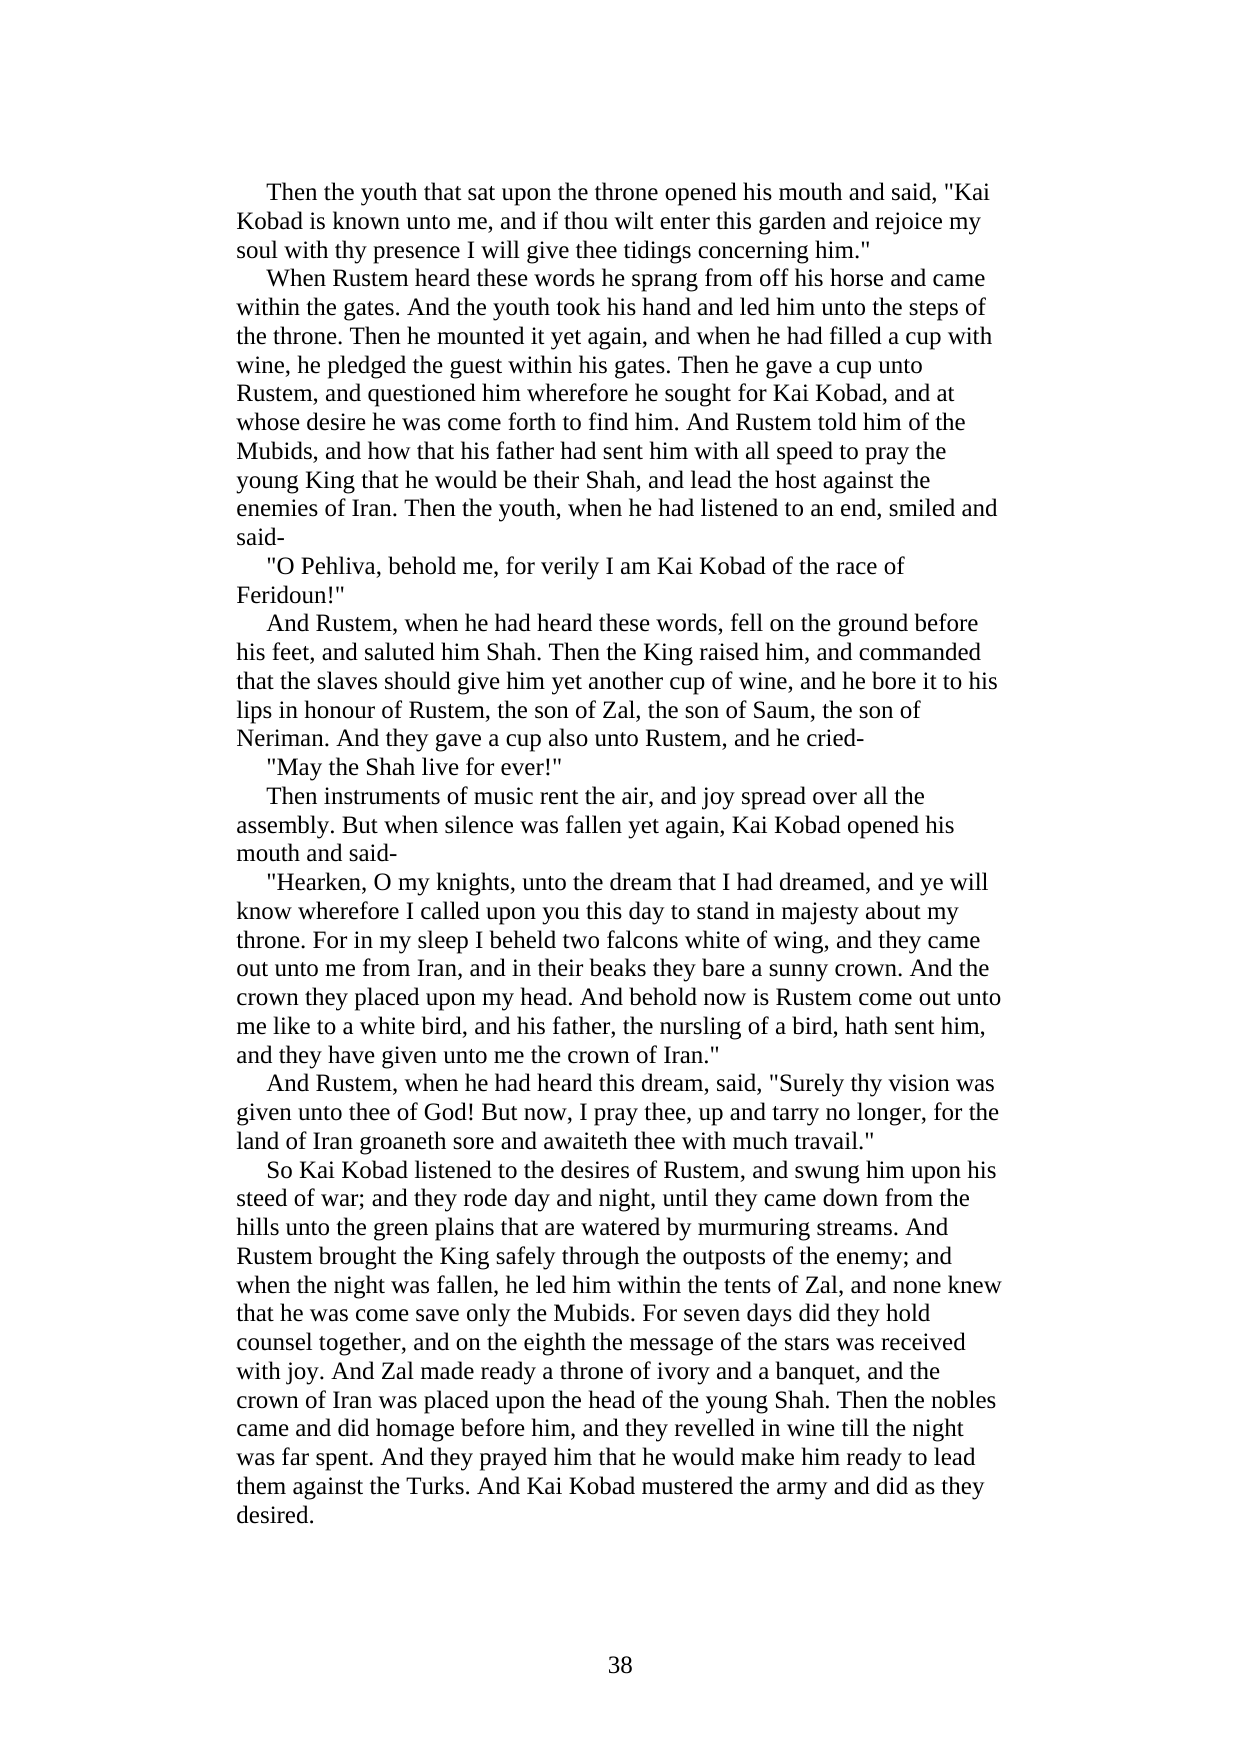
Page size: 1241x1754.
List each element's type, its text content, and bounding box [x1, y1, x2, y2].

text So Kai Kobad listened to the desires of Rustem, and swung him upon his steed of war; and they rode day and night, until they came down from the hills unto the green plains that are watered by murmuring streams. And Rustem brought the King safely through the outposts of the enemy; and when the night was fallen, he led him within the tents of Zal, and none knew that he was come save only the Mubids. For seven days did they hold counsel together, and on the eighth the message of the stars was received with joy. And Zal made ready a throne of ivory and a banquet, and the crown of Iran was placed upon the head of the young Shah. Then the nobles came and did homage before him, and they revelled in wine till the night was far spent. And they prayed him that he would make him ready to lead them against the Turks. And Kai Kobad mustered the army and did as they desired. [236, 1155, 1004, 1528]
text And Rustem, when he had heard these words, fell on the ground before his feet, and saluted him Shah. Then the King raised him, and commanded that the slaves should give him yet another cup of wine, and he bore it to his lips in honour of Rustem, the son of Zal, the son of Saum, the son of Neriman. And they gave a cup also unto Rustem, and he cried- [236, 608, 1004, 752]
text "O Pehliva, behold me, for verily I am Kai Kobad of the race of Feridoun!" [236, 551, 1004, 608]
text "Hearken, O my knights, unto the dream that I had dreamed, and ye will know wherefore I called upon you this day to stand in majesty about my throne. For in my sleep I beheld two falcons white of wing, and they came out unto me from Iran, and in their beaks they bare a sunny crown. And the crown they placed upon my head. And behold now is Rustem come out unto me like to a white bird, and his father, the nursling of a bird, hath sent him, and they have given unto me the crown of Iran." [236, 867, 1004, 1068]
text Then the youth that sat upon the throne opened his mouth and said, "Kai Kobad is known unto me, and if thou wilt enter this garden and rejoice my soul with thy presence I will give thee tidings concerning him." [236, 177, 1004, 263]
text "May the Shah live for ever!" [236, 752, 1004, 781]
text Then instruments of music rent the air, and joy spread over all the assembly. But when silence was fallen yet again, Kai Kobad opened his mouth and said- [236, 781, 1004, 867]
text When Rustem heard these words he sprang from off his horse and came within the gates. And the youth took his hand and led him unto the steps of the throne. Then he mounted it yet again, and when he had filled a cup with wine, he pledged the guest within his gates. Then he gave a cup unto Rustem, and questioned him wherefore he sought for Kai Kobad, and at whose desire he was come forth to find him. And Rustem told him of the Mubids, and how that his father had sent him with all speed to pray the young King that he would be their Shah, and lead the host against the enemies of Iran. Then the youth, when he had listened to an end, smiled and said- [236, 263, 1004, 551]
text And Rustem, when he had heard this dream, said, "Surely thy vision was given unto thee of God! But now, I pray thee, up and tarry no longer, for the land of Iran groaneth sore and awaiteth thee with much travail." [236, 1068, 1004, 1155]
